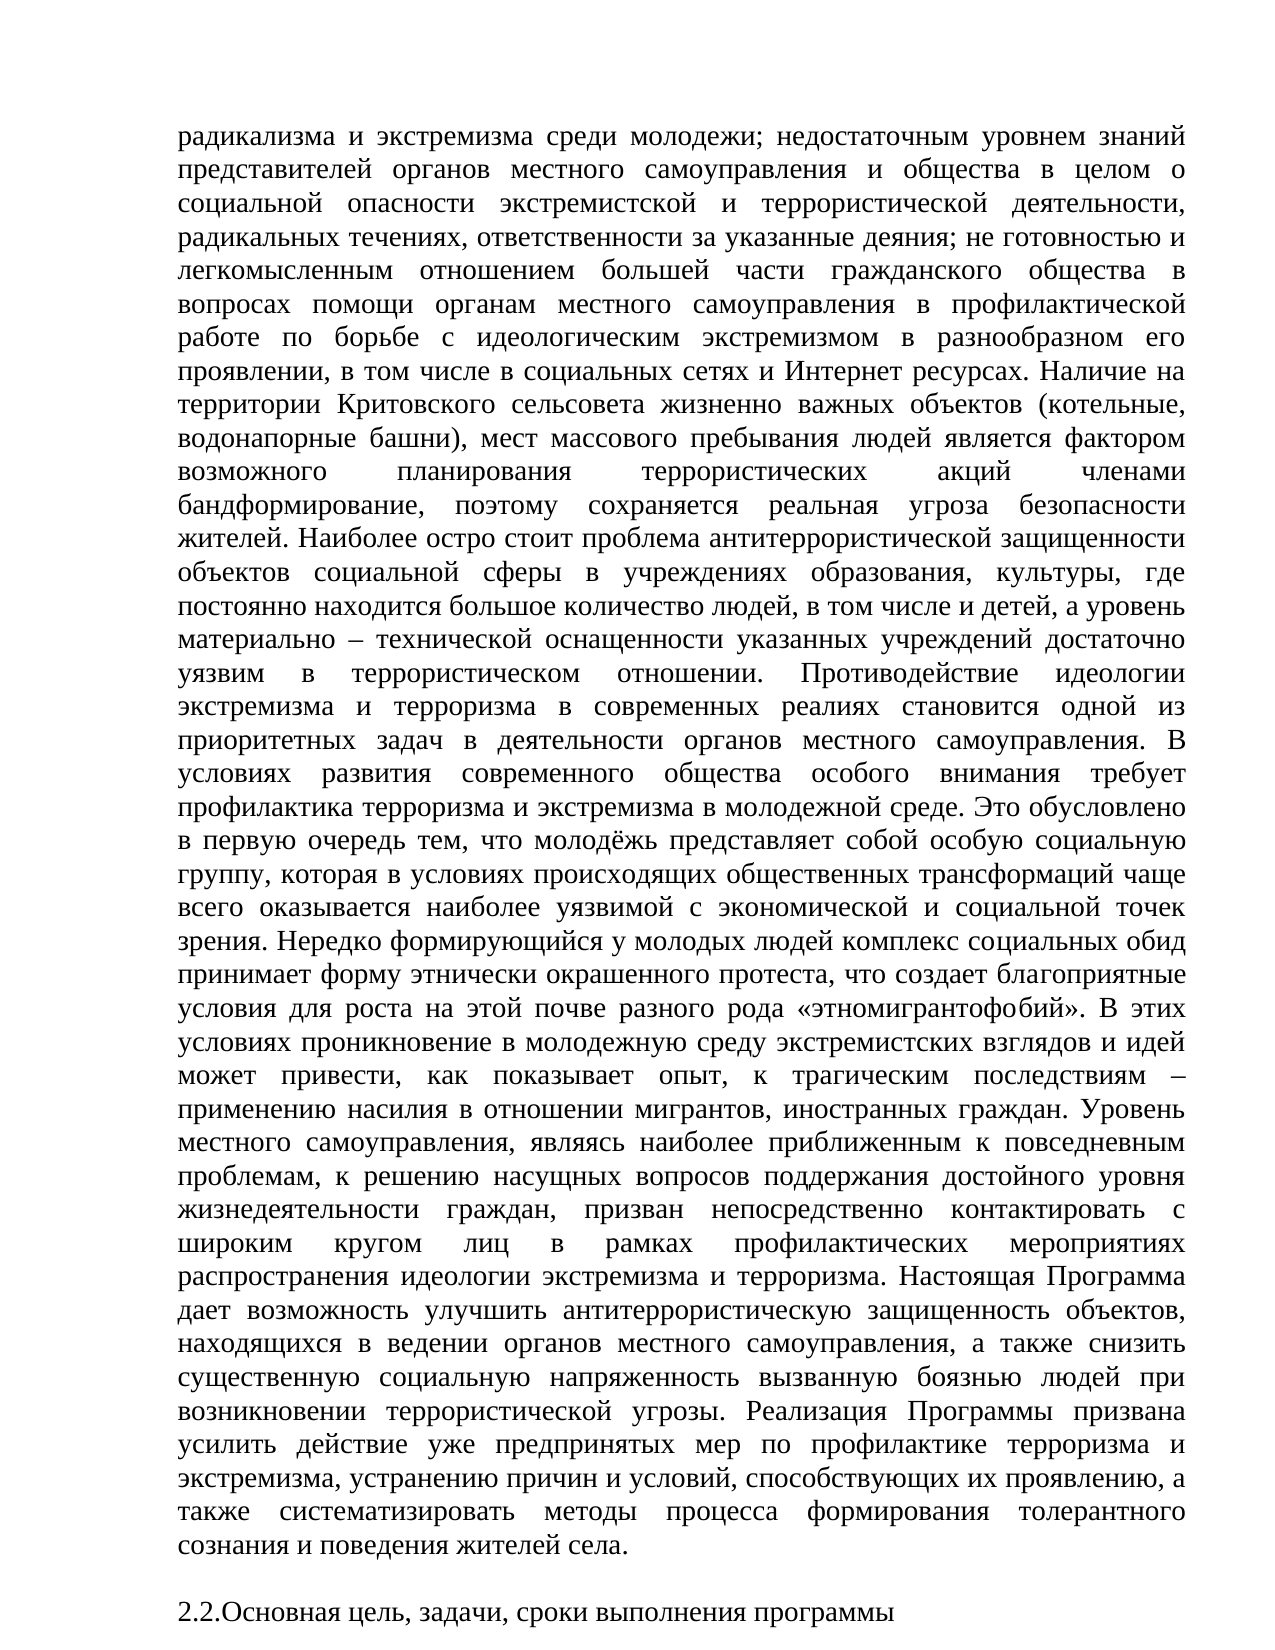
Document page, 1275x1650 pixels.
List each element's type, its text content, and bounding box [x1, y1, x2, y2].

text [177, 118, 1186, 1560]
text 2.2.Основная цель, задачи, сроки выполнения программы [177, 1594, 1186, 1627]
